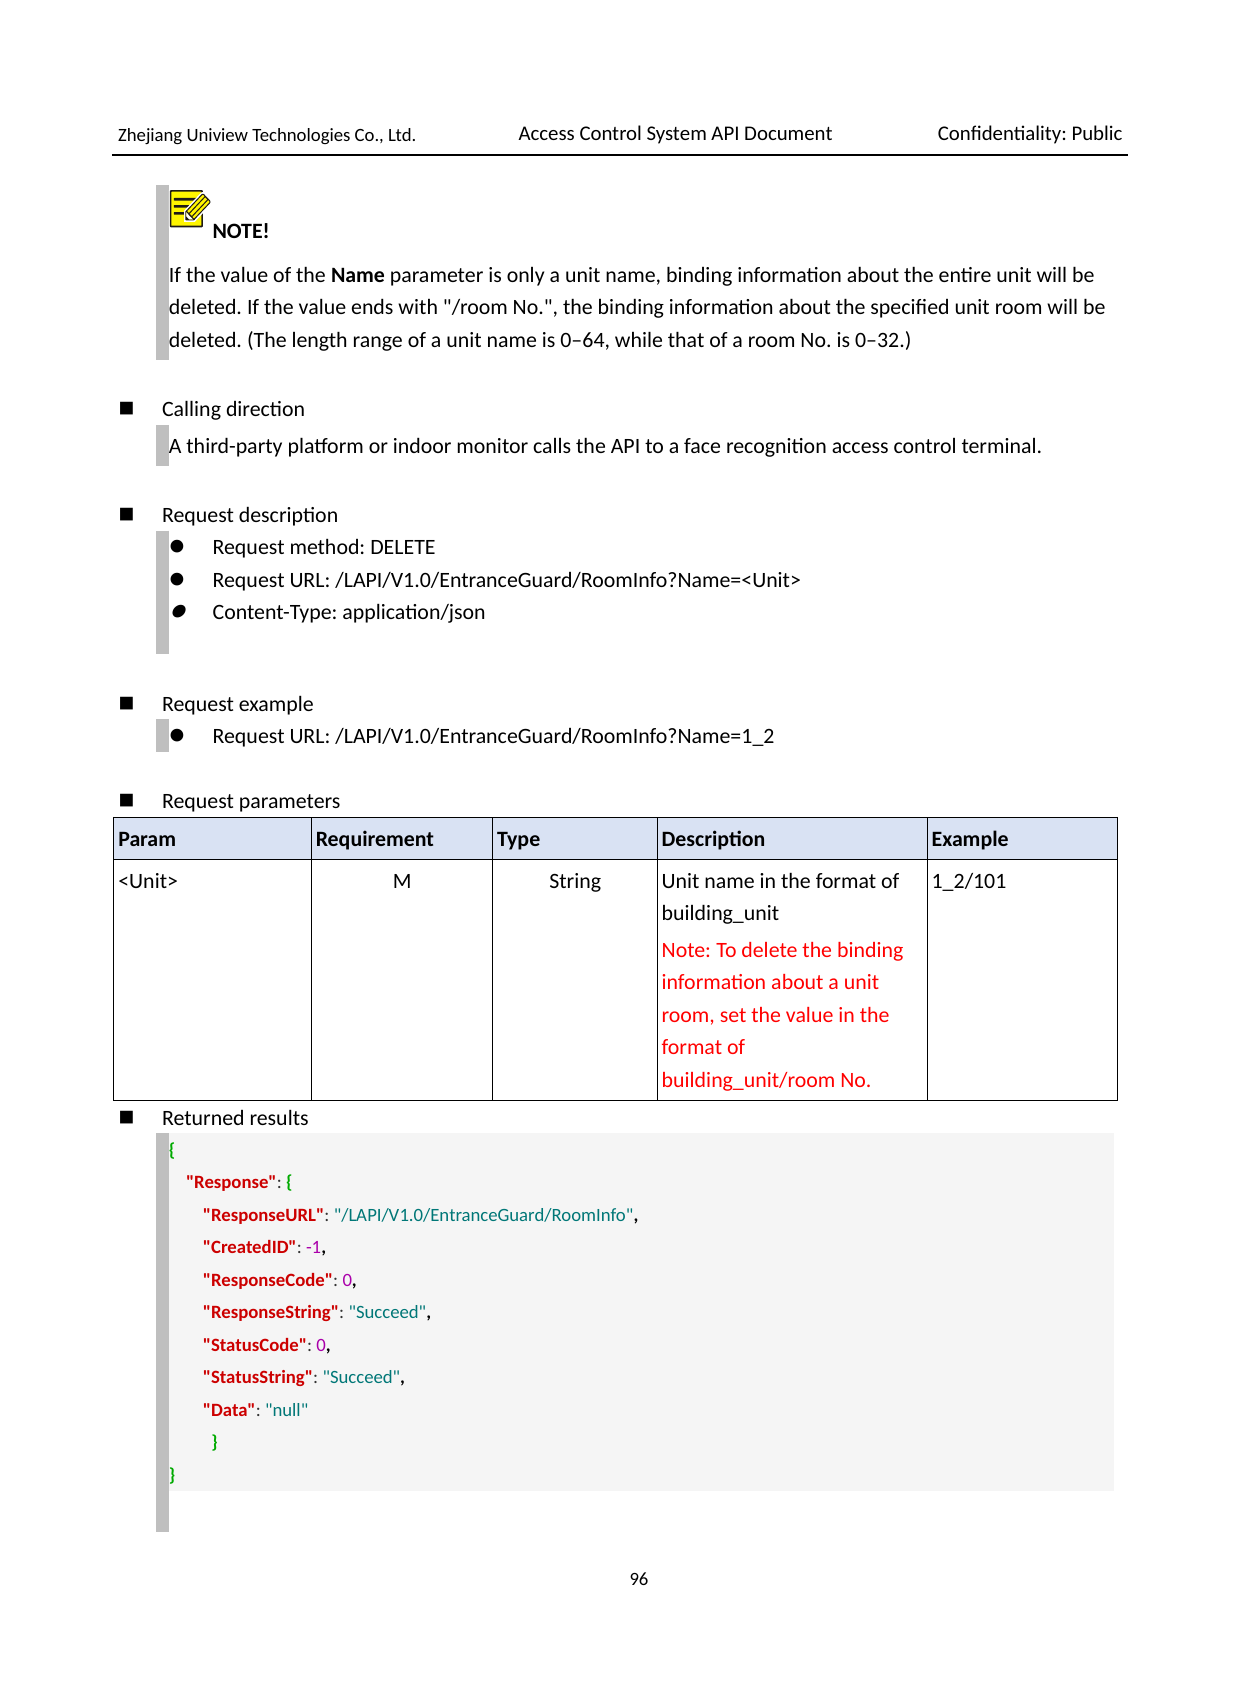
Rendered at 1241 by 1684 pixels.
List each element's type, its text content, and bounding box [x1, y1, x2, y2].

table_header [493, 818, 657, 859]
list Request example [118, 687, 1122, 719]
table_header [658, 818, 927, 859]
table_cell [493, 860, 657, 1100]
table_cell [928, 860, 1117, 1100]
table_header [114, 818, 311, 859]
list Calling direction [118, 392, 1122, 425]
list Request description [118, 498, 1122, 531]
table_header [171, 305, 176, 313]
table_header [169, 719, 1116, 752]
list Returned results [118, 1101, 1122, 1133]
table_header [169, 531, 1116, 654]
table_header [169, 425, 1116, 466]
list Request parameters [118, 784, 1122, 817]
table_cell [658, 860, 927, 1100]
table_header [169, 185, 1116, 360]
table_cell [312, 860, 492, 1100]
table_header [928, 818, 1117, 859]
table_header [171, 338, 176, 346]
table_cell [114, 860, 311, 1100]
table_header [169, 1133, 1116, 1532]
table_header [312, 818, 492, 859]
